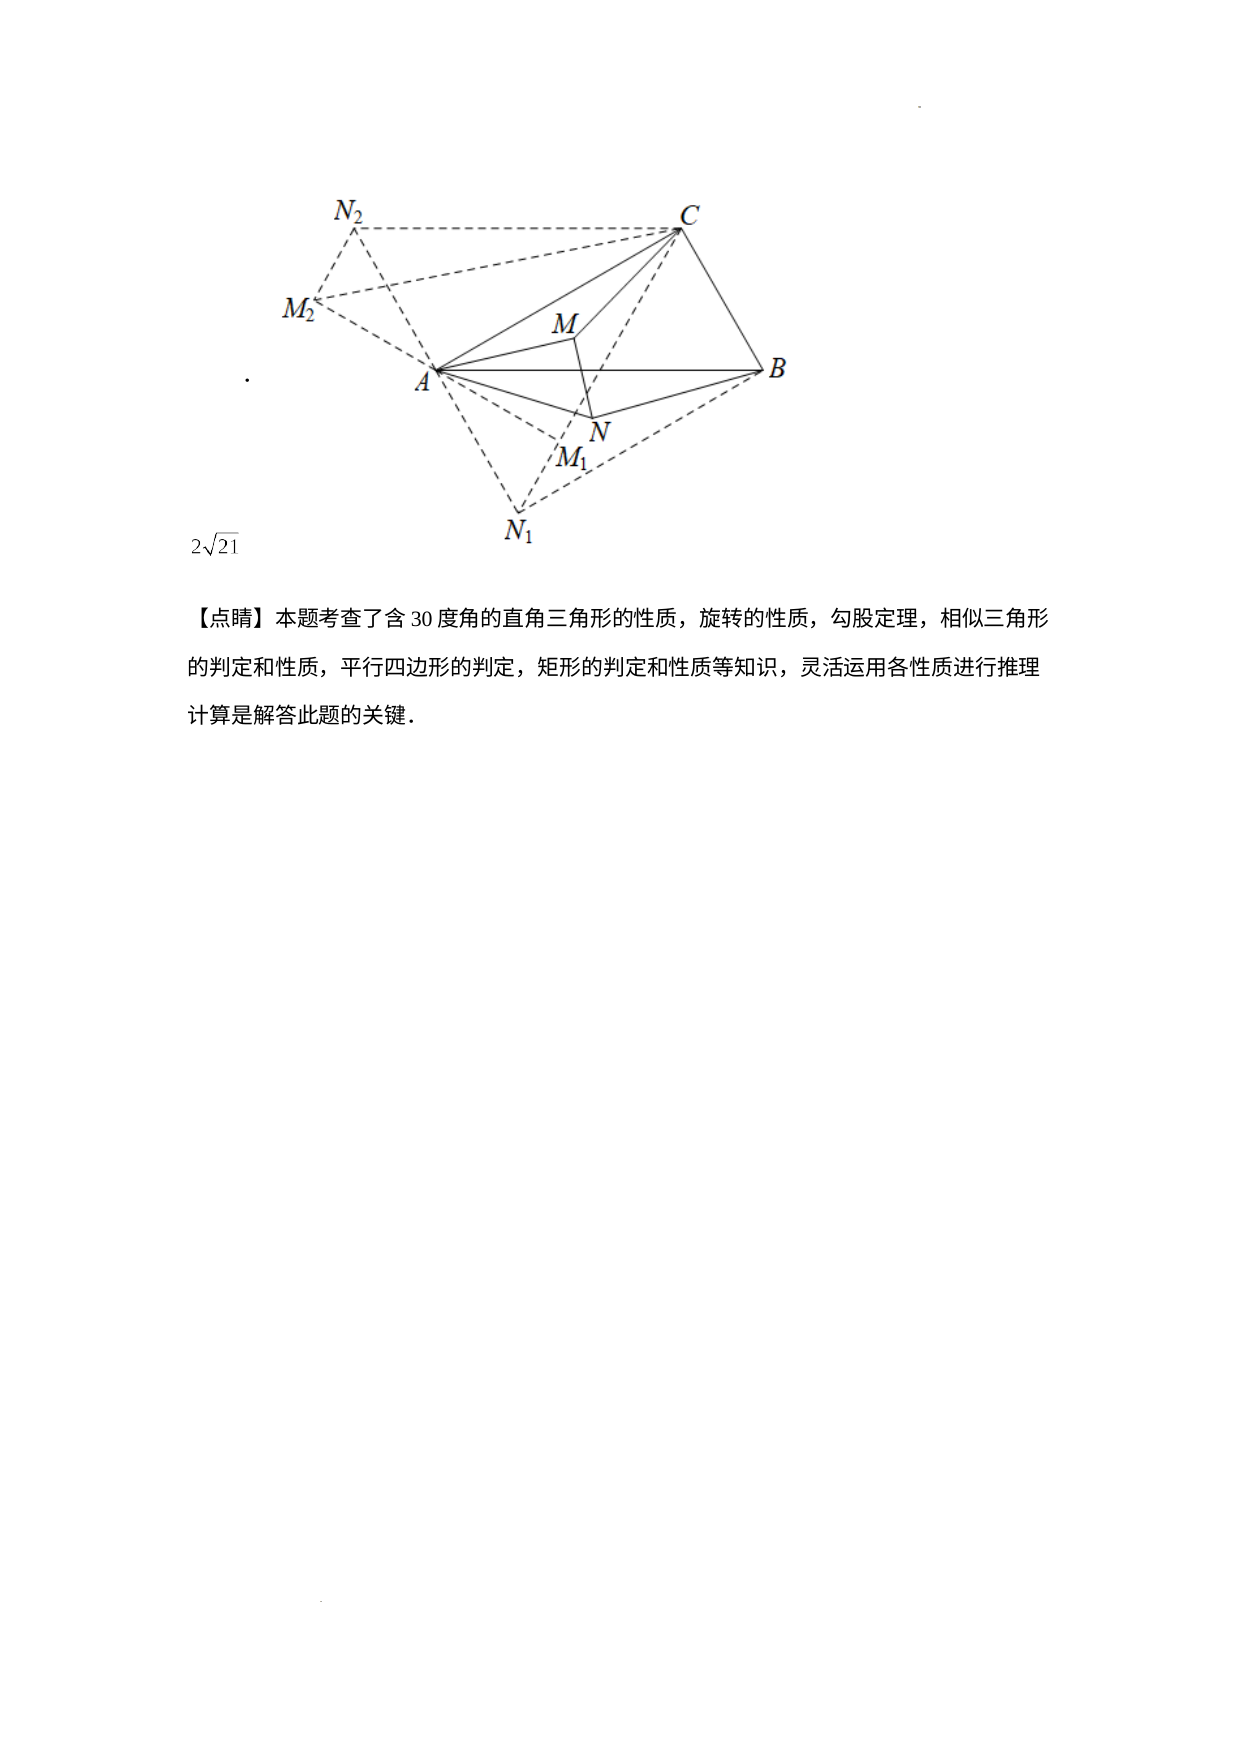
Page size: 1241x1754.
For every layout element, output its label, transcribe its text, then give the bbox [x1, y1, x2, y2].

text 【点睛】本题考查了含30度角的直角三角形的性质，旋转的性质，勾股定理，相似三角形的判定和性质，平行四边形的判定，矩形的判定和性质等知识，灵活运用各性质进行推理计算是解答此题的关键． [187, 600, 1053, 730]
picture [264, 162, 794, 559]
